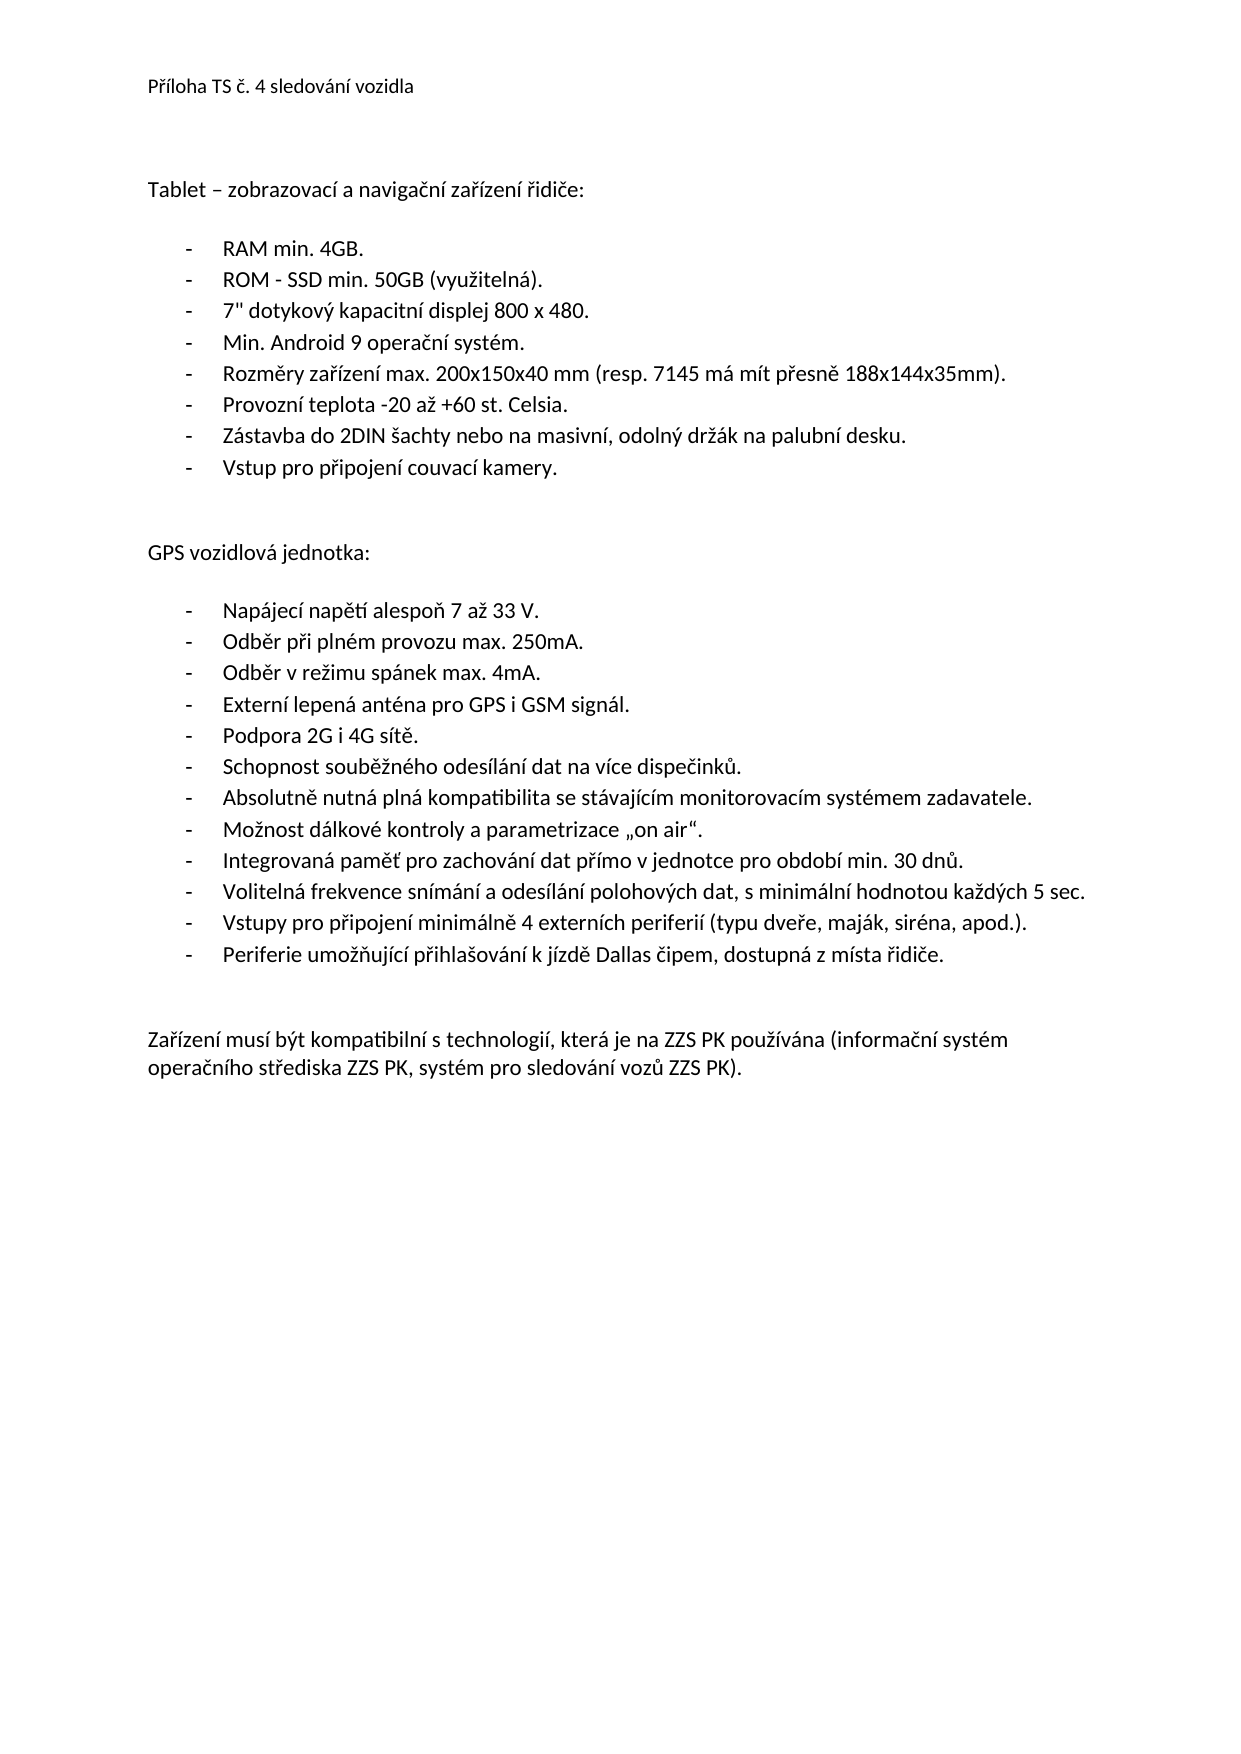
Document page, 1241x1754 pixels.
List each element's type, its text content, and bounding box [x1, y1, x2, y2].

list Integrovaná paměť pro zachování dat přímo v jednotce pro období min. 30 dnů. [185, 844, 1093, 875]
list ROM - SSD min. 50GB (využitelná). [185, 263, 1093, 294]
list Absolutně nutná plná kompatibilita se stávajícím monitorovacím systémem zadavatele. [185, 781, 1093, 812]
list Vstup pro připojení couvací kamery. [185, 450, 1093, 482]
list Podpora 2G i 4G sítě. [185, 719, 1093, 750]
list Externí lepená anténa pro GPS i GSM signál. [185, 687, 1093, 719]
list Rozměry zařízení max. 200x150x40 mm (resp. 7145 má mít přesně 188x144x35mm). [185, 357, 1093, 388]
list Schopnost souběžného odesílání dat na více dispečinků. [185, 750, 1093, 781]
list RAM min. 4GB. [185, 232, 1093, 263]
list Odběr při plném provozu max. 250mA. [185, 625, 1093, 656]
list Min. Android 9 operační systém. [185, 325, 1093, 357]
list 7" dotykový kapacitní displej 800 x 480. [185, 294, 1093, 325]
text Tablet – zobrazovací a navigační zařízení řidiče: [148, 176, 1093, 204]
list Provozní teplota -20 až +60 st. Celsia. [185, 388, 1093, 419]
list Odběr v režimu spánek max. 4mA. [185, 656, 1093, 687]
text Zařízení musí být kompatibilní s technologií, která je na ZZS PK používána (informační systém operačního střediska ZZS PK, systém pro sledování vozů ZZS PK). [148, 1025, 1093, 1081]
list Volitelná frekvence snímání a odesílání polohových dat, s minimální hodnotou každých 5 sec. [185, 875, 1093, 906]
list Napájecí napětí alespoň 7 až 33 V. [185, 594, 1093, 625]
list Možnost dálkové kontroly a parametrizace „on air“. [185, 812, 1093, 844]
list Zástavba do 2DIN šachty nebo na masivní, odolný držák na palubní desku. [185, 419, 1093, 450]
list Vstupy pro připojení minimálně 4 externích periferií (typu dveře, maják, siréna, apod.). [185, 906, 1093, 937]
text GPS vozidlová jednotka: [148, 538, 1093, 566]
list Periferie umožňující přihlašování k jízdě Dallas čipem, dostupná z místa řidiče. [185, 937, 1093, 969]
